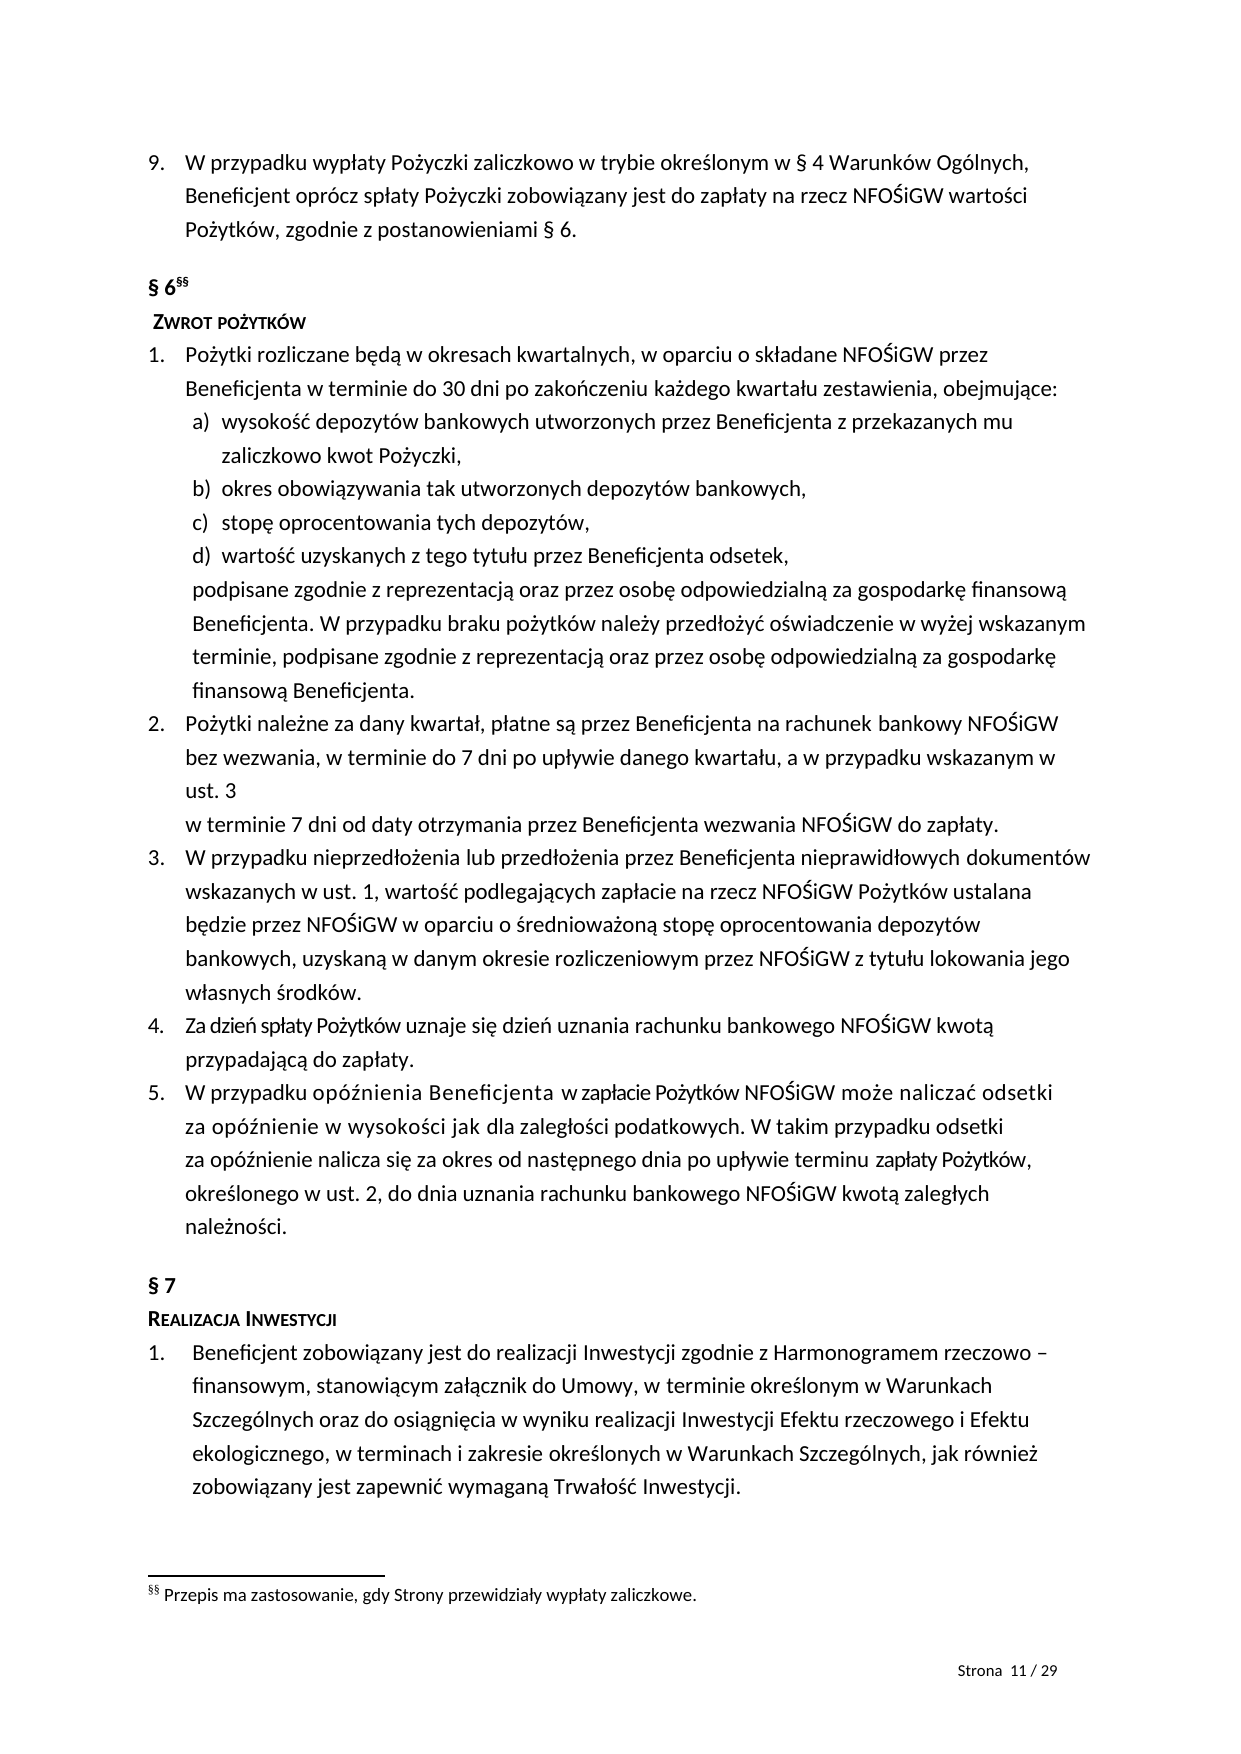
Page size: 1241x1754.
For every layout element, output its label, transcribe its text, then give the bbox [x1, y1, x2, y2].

list Za dzień spłaty Pożytków uznaje się dzień uznania rachunku bankowego NFOŚiGW kwotą przypadającą do zapłaty. [148, 1011, 1093, 1073]
list W przypadku opóźnienia Beneficjenta w zapłacie Pożytków NFOŚiGW może naliczać odsetki za opóźnienie w wysokości jak dla zaległości podatkowych. W takim przypadku odsetki za opóźnienie nalicza się za okres od następnego dnia po upływie terminu zapłaty Pożytków, określonego w ust. 2, do dnia uznania rachunku bankowego NFOŚiGW kwotą zaległych należności. [148, 1078, 1093, 1240]
list W przypadku nieprzedłożenia lub przedłożenia przez Beneficjenta nieprawidłowych dokumentów wskazanych w ust. 1, wartość podlegających zapłacie na rzecz NFOŚiGW Pożytków ustalana będzie przez NFOŚiGW w oparciu o średnioważoną stopę oprocentowania depozytów bankowych, uzyskaną w danym okresie rozliczeniowym przez NFOŚiGW z tytułu lokowania jego własnych środków. [148, 843, 1093, 1006]
title § 6 [148, 273, 1093, 301]
list stopę oprocentowania tych depozytów, [192, 508, 1093, 536]
list Pożytki należne za dany kwartał, płatne są przez Beneficjenta na rachunek bankowy NFOŚiGW bez wezwania, w terminie do 7 dni po upływie danego kwartału, a w przypadku wskazanym w ust. 3 w terminie 7 dni od daty otrzymania przez Beneficjenta wezwania NFOŚiGW do zapłaty. [148, 709, 1093, 838]
title Beneficjent zobowiązany jest do realizacji Inwestycji zgodnie z Harmonogramem rzeczowo – finansowym, stanowiącym załącznik do Umowy, w terminie określonym w Warunkach Szczególnych oraz do osiągnięcia w wyniku realizacji Inwestycji Efektu rzeczowego i Efektu ekologicznego, w terminach i zakresie określonych w Warunkach Szczególnych, jak również zobowiązany jest zapewnić wymaganą Trwałość Inwestycji. [148, 1338, 1093, 1500]
text 9. W przypadku wypłaty Pożyczki zaliczkowo w trybie określonym w § 4 Warunków Ogólnych, Beneficjent oprócz spłaty Pożyczki zobowiązany jest do zapłaty na rzecz NFOŚiGW wartości Pożytków, zgodnie z postanowieniami § 6. [148, 148, 1093, 243]
list wysokość depozytów bankowych utworzonych przez Beneficjenta z przekazanych mu zaliczkowo kwot Pożyczki, [192, 407, 1093, 469]
list wartość uzyskanych z tego tytułu przez Beneficjenta odsetek, [192, 542, 1093, 569]
title § 7 [148, 1271, 1093, 1299]
title Realizacja Inwestycji [148, 1304, 1093, 1332]
text podpisane zgodnie z reprezentacją oraz przez osobę odpowiedzialną za gospodarkę finansową Beneficjenta. W przypadku braku pożytków należy przedłożyć oświadczenie w wyżej wskazanym terminie, podpisane zgodnie z reprezentacją oraz przez osobę odpowiedzialną za gospodarkę finansową Beneficjenta. [192, 575, 1093, 704]
list okres obowiązywania tak utworzonych depozytów bankowych, [192, 474, 1093, 502]
title Zwrot pożytków [148, 307, 1093, 335]
list Pożytki rozliczane będą w okresach kwartalnych, w oparciu o składane NFOŚiGW przez Beneficjenta w terminie do 30 dni po zakończeniu każdego kwartału zestawienia, obejmujące: [148, 340, 1093, 402]
